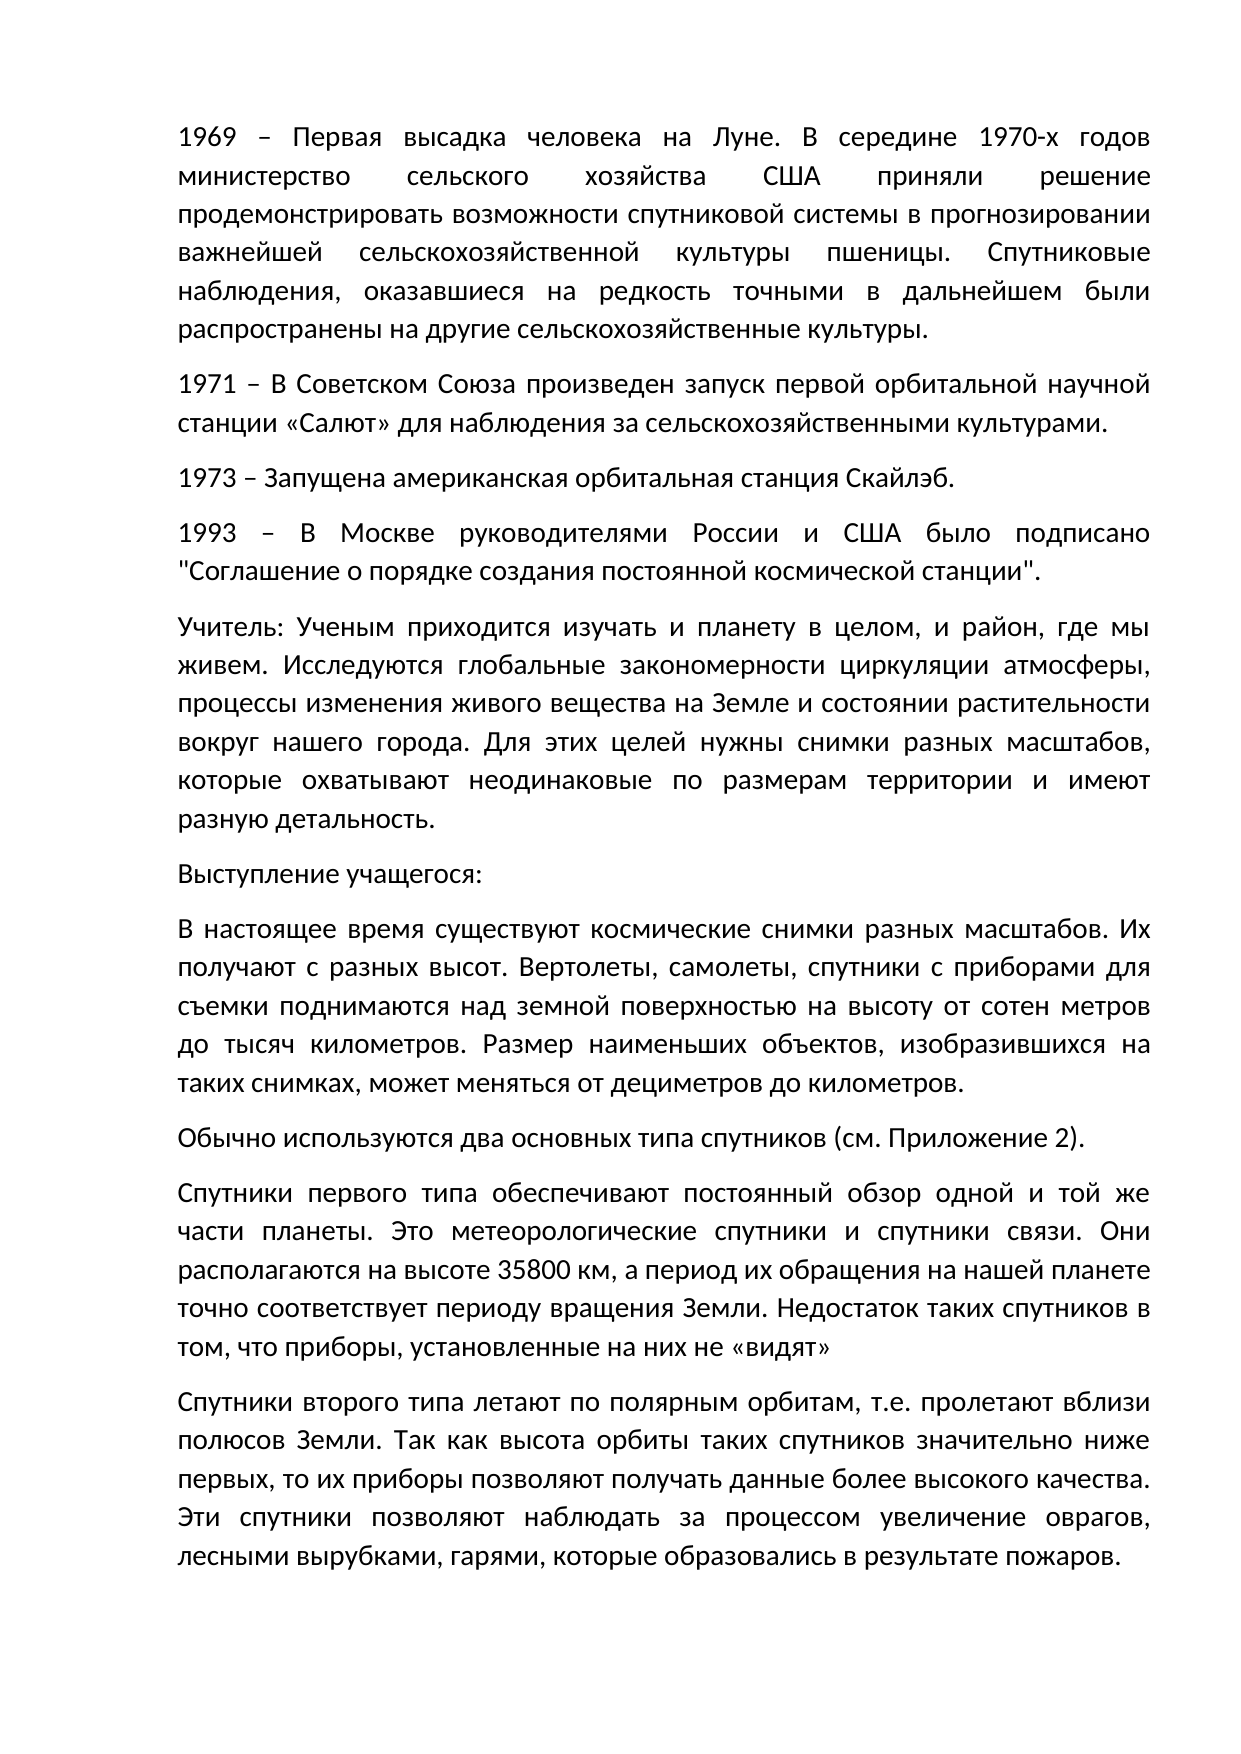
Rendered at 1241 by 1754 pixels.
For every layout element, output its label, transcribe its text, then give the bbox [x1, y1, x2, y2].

text 1993 – В Москве руководителями России и США было подписано "Соглашение о порядке создания постоянной космической станции". [177, 514, 1152, 588]
text Выступление учащегося: [177, 855, 1152, 891]
text Учитель: Ученым приходится изучать и планету в целом, и район, где мы живем. Исследуются глобальные закономерности циркуляции атмосферы, процессы изменения живого вещества на Земле и состоянии растительности вокруг нашего города. Для этих целей нужны снимки разных масштабов, которые охватывают неодинаковые по размерам территории и имеют разную детальность. [177, 608, 1152, 835]
text Спутники второго типа летают по полярным орбитам, т.е. пролетают вблизи полюсов Земли. Так как высота орбиты таких спутников значительно ниже первых, то их приборы позволяют получать данные более высокого качества. Эти спутники позволяют наблюдать за процессом увеличение оврагов, лесными вырубками, гарями, которые образовались в результате пожаров. [177, 1383, 1152, 1572]
text Обычно используются два основных типа спутников (см. Приложение 2). [177, 1119, 1152, 1154]
text 1973 – Запущена американская орбитальная станция Скайлэб. [177, 459, 1152, 494]
text В настоящее время существуют космические снимки разных масштабов. Их получают с разных высот. Вертолеты, самолеты, спутники с приборами для съемки поднимаются над земной поверхностью на высоту от сотен метров до тысяч километров. Размер наименьших объектов, изобразившихся на таких снимках, может меняться от дециметров до километров. [177, 910, 1152, 1099]
text 1969 – Первая высадка человека на Луне. В середине 1970-х годов министерство сельского хозяйства США приняли решение продемонстрировать возможности спутниковой системы в прогнозировании важнейшей сельскохозяйственной культуры пшеницы. Спутниковые наблюдения, оказавшиеся на редкость точными в дальнейшем были распространены на другие сельскохозяйственные культуры. [177, 118, 1152, 346]
text Спутники первого типа обеспечивают постоянный обзор одной и той же части планеты. Это метеорологические спутники и спутники связи. Они располагаются на высоте 35800 км, а период их обращения на нашей планете точно соответствует периоду вращения Земли. Недостаток таких спутников в том, что приборы, установленные на них не «видят» [177, 1174, 1152, 1363]
text 1971 – В Советском Союза произведен запуск первой орбитальной научной станции «Салют» для наблюдения за сельскохозяйственными культурами. [177, 365, 1152, 439]
